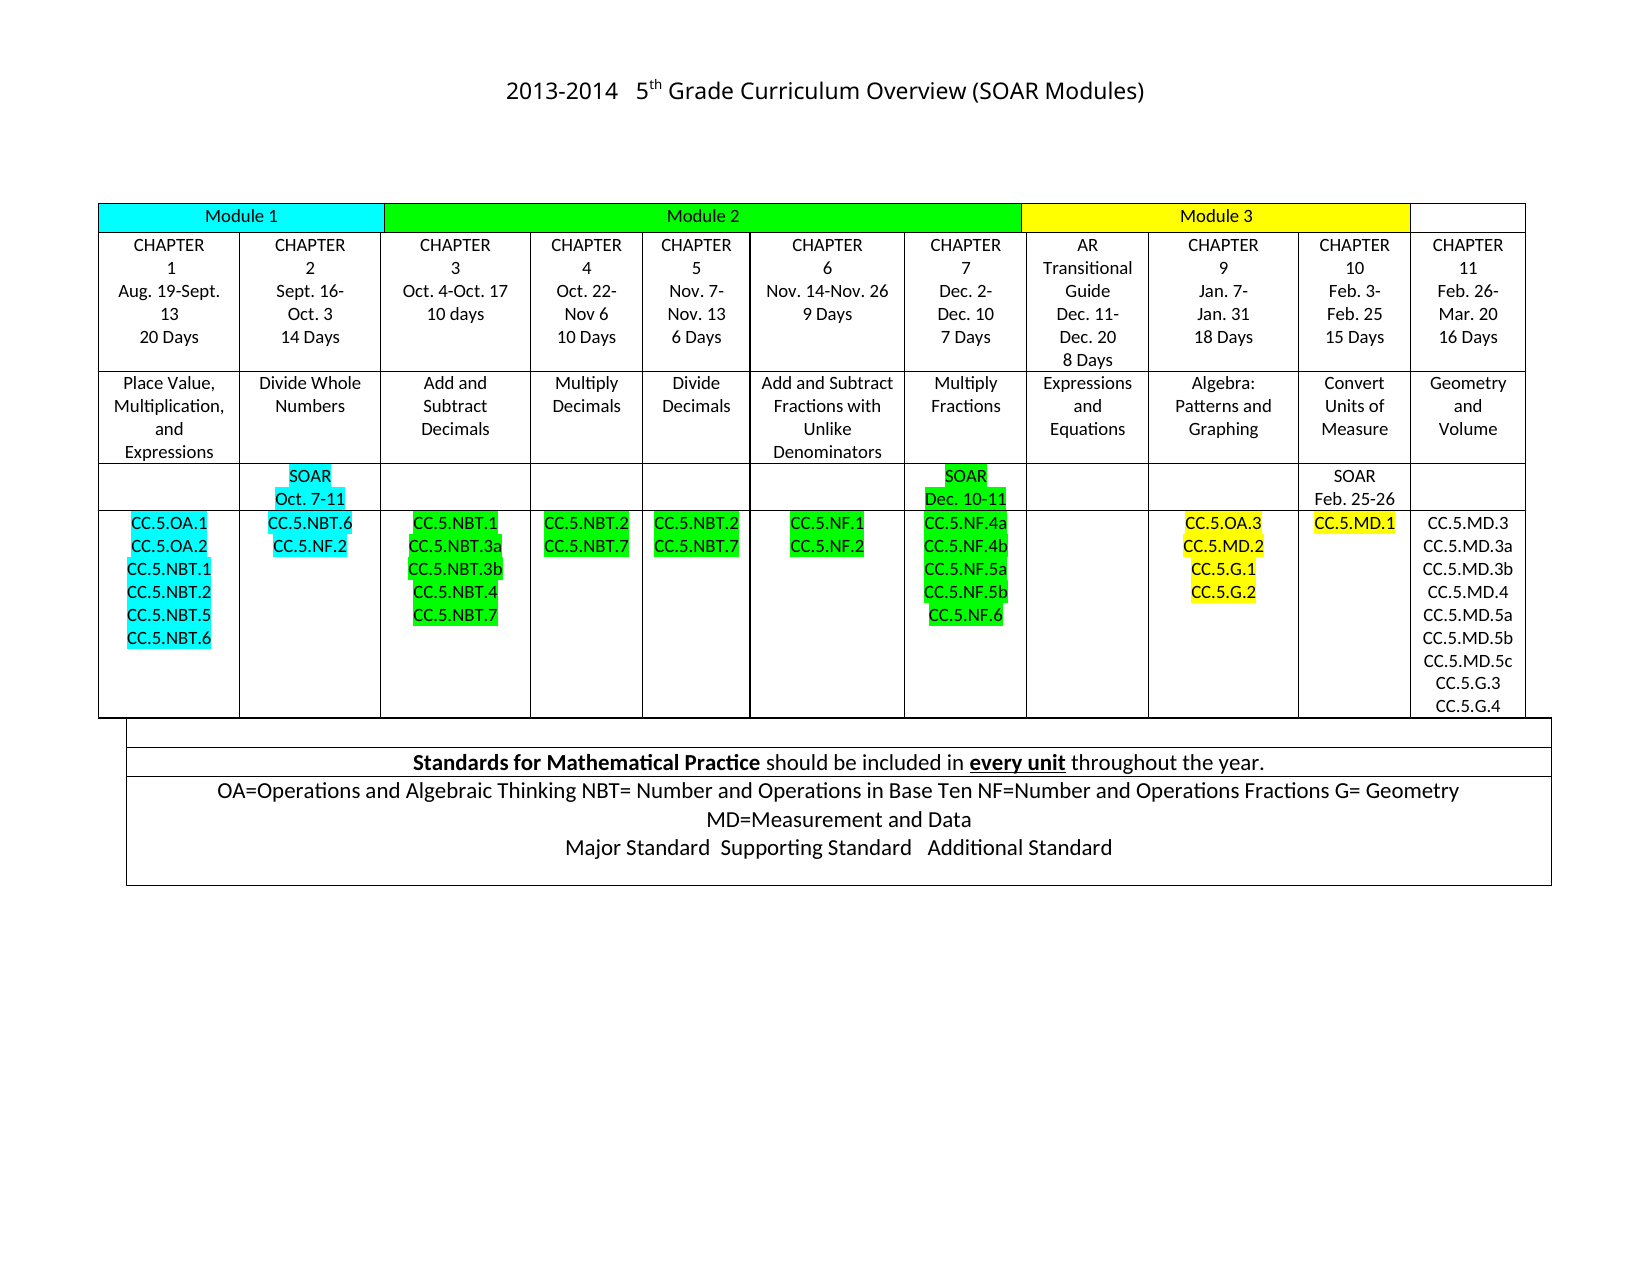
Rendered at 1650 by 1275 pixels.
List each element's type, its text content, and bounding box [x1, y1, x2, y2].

table_header [1411, 204, 1525, 232]
table_cell CC.5.MD.1 [1299, 511, 1410, 717]
table_header Module 2 [385, 204, 1021, 232]
table_cell [99, 464, 239, 510]
table_cell Geometry and Volume [1411, 372, 1525, 463]
table_cell [531, 464, 642, 510]
table_cell CC.5.NBT.6 CC.5.NF.2 [240, 511, 380, 717]
table_cell SOAR Dec. 10-11 [987, 464, 1026, 510]
table_cell SOAR Feb. 25-26 [1299, 464, 1410, 510]
table_cell [1411, 464, 1525, 510]
table_cell OA=Operations and Algebraic Thinking NBT= Number and Operations in Base Ten NF=Number and Operations Fractions G= Geometry MD=Measurement and Data Major Standard Supporting Standard Additional Standard [127, 777, 1551, 885]
table_cell CHAPTER 9 Jan. 7- Jan. 31 18 Days [1149, 233, 1298, 371]
table_cell Place Value, Multiplication, and Expressions [99, 372, 239, 463]
table_cell CHAPTER 1 Aug. 19-Sept. 13 20 Days [99, 233, 239, 371]
table_header Module 1 [99, 204, 384, 232]
table_cell CC.5.NF.4a CC.5.NF.4b CC.5.NF.5a CC.5.NF.5b CC.5.NF.6 [905, 511, 1026, 717]
table_cell SOAR Oct. 7-11 [240, 464, 289, 510]
table_cell [127, 719, 1551, 747]
table_cell [1149, 464, 1298, 510]
table_cell Add and Subtract Decimals [381, 372, 530, 463]
table_cell CHAPTER 6 Nov. 14-Nov. 26 9 Days [751, 233, 904, 371]
table_cell CHAPTER 11 Feb. 26- Mar. 20 16 Days [1411, 233, 1525, 371]
table_cell CHAPTER 7 Dec. 2- Dec. 10 7 Days [905, 233, 1026, 371]
table_cell CHAPTER 10 Feb. 3- Feb. 25 15 Days [1299, 233, 1410, 371]
table_cell Add and Subtract Fractions with Unlike Denominators [751, 372, 904, 463]
table_cell AR Transitional Guide Dec. 11- Dec. 20 8 Days [1027, 233, 1148, 371]
table_cell SOAR Dec. 10-11 [905, 464, 945, 510]
table_cell CC.5.OA.1 CC.5.OA.2 CC.5.NBT.1 CC.5.NBT.2 CC.5.NBT.5 CC.5.NBT.6 [99, 511, 239, 717]
table_cell CC.5.MD.3 CC.5.MD.3a CC.5.MD.3b CC.5.MD.4 CC.5.MD.5a CC.5.MD.5b CC.5.MD.5c CC.5.G.3 CC.5.G.4 [1411, 511, 1525, 717]
table_cell Algebra: Patterns and Graphing [1149, 372, 1298, 463]
table_cell CC.5.NBT.2 CC.5.NBT.7 [531, 511, 642, 717]
table_cell Multiply Fractions [905, 372, 1026, 463]
table_cell CHAPTER 3 Oct. 4-Oct. 17 10 days [381, 233, 530, 371]
table_cell CC.5.NBT.2 CC.5.NBT.7 [643, 511, 749, 717]
table_cell [1027, 511, 1148, 717]
table_cell [643, 464, 749, 510]
table_cell Convert Units of Measure [1299, 372, 1410, 463]
table_cell Divide Whole Numbers [240, 372, 380, 463]
table_cell SOAR Oct. 7-11 [331, 464, 380, 510]
table_cell [751, 464, 904, 510]
table_cell Standards for Mathematical Practice should be included in every unit throughout the year. [127, 748, 1551, 776]
table_cell CHAPTER 2 Sept. 16- Oct. 3 14 Days [240, 233, 380, 371]
table_cell Divide Decimals [643, 372, 749, 463]
table_cell CC.5.NBT.1 CC.5.NBT.3a CC.5.NBT.3b CC.5.NBT.4 CC.5.NBT.7 [381, 511, 530, 717]
table_header Module 3 [1022, 204, 1410, 232]
table_cell CHAPTER 5 Nov. 7- Nov. 13 6 Days [643, 233, 749, 371]
table_cell [381, 464, 530, 510]
table_cell Expressions and Equations [1027, 372, 1148, 463]
table_cell CC.5.NF.1 CC.5.NF.2 [751, 511, 904, 717]
table_cell [1027, 464, 1148, 510]
table_cell CC.5.OA.3 CC.5.MD.2 CC.5.G.1 CC.5.G.2 [1149, 511, 1298, 717]
table_cell Multiply Decimals [531, 372, 642, 463]
table_cell CHAPTER 4 Oct. 22-Nov 6 10 Days [531, 233, 642, 371]
